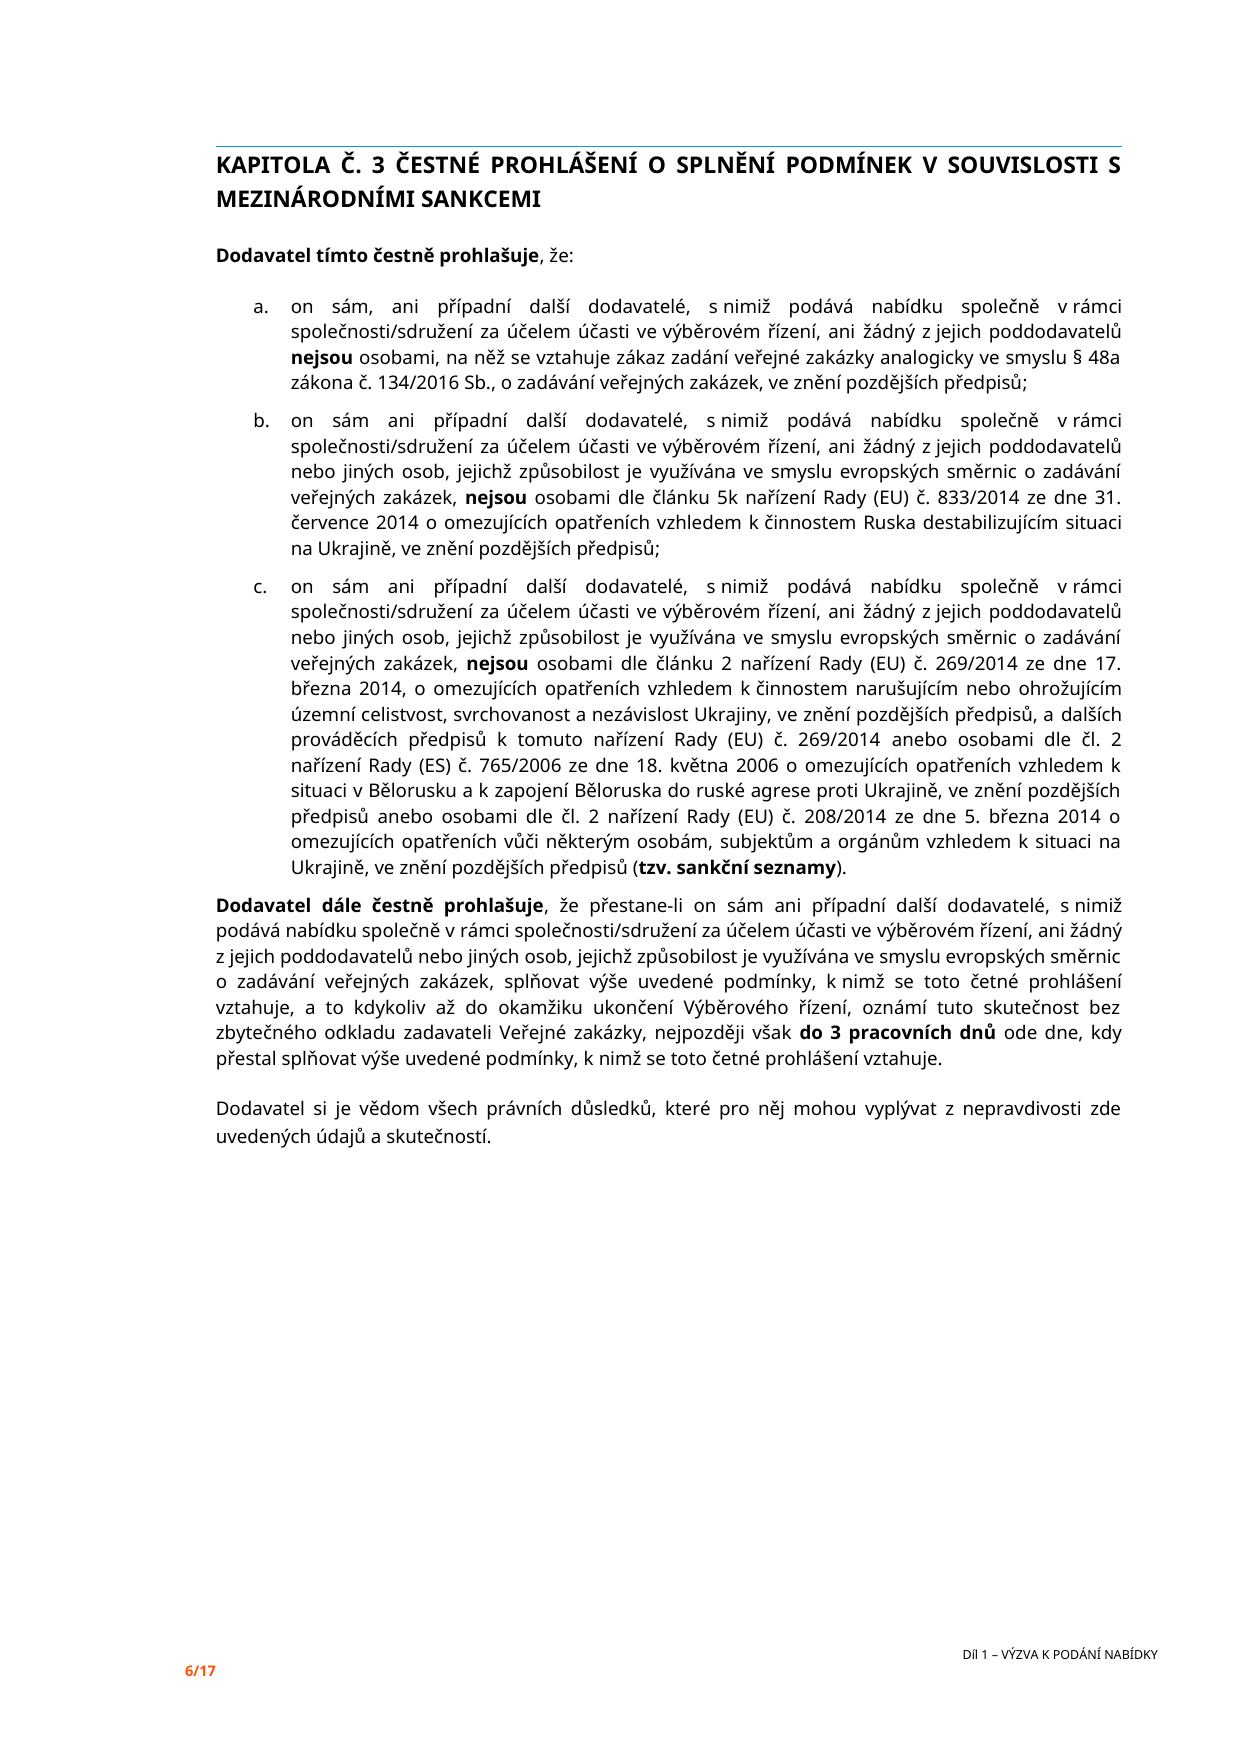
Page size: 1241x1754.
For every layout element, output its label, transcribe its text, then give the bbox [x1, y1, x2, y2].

list on sám ani případní další dodavatelé, s nimiž podává nabídku společně v rámci společnosti/sdružení za účelem účasti ve výběrovém řízení, ani žádný z jejich poddodavatelů nebo jiných osob, jejichž způsobilost je využívána ve smyslu evropských směrnic o zadávání veřejných zakázek, nejsou osobami dle článku 5k nařízení Rady (EU) č. 833/2014 ze dne 31. července 2014 o omezujících opatřeních vzhledem k činnostem Ruska destabilizujícím situaci na Ukrajině, ve znění pozdějších předpisů; [253, 408, 1122, 561]
list on sám, ani případní další dodavatelé, s nimiž podává nabídku společně v rámci společnosti/sdružení za účelem účasti ve výběrovém řízení, ani žádný z jejich poddodavatelů nejsou osobami, na něž se vztahuje zákaz zadání veřejné zakázky analogicky ve smyslu § 48a zákona č. 134/2016 Sb., o zadávání veřejných zakázek, ve znění pozdějších předpisů; [253, 293, 1122, 395]
text Dodavatel dále čestně prohlašuje, že přestane-li on sám ani případní další dodavatelé, s nimiž podává nabídku společně v rámci společnosti/sdružení za účelem účasti ve výběrovém řízení, ani žádný z jejich poddodavatelů nebo jiných osob, jejichž způsobilost je využívána ve smyslu evropských směrnic o zadávání veřejných zakázek, splňovat výše uvedené podmínky, k nimž se toto četné prohlášení vztahuje, a to kdykoliv až do okamžiku ukončení Výběrového řízení, oznámí tuto skutečnost bez zbytečného odkladu zadavateli Veřejné zakázky, nejpozději však do 3 pracovních dnů ode dne, kdy přestal splňovat výše uvedené podmínky, k nimž se toto četné prohlášení vztahuje. [216, 892, 1122, 1071]
text Kapitola č. 3 Čestné prohlášení o splnění podmínek v souvislosti s mezinárodními sankcemi [216, 147, 1122, 214]
text Dodavatel tímto čestně prohlašuje, že: [216, 242, 1122, 268]
list on sám ani případní další dodavatelé, s nimiž podává nabídku společně v rámci společnosti/sdružení za účelem účasti ve výběrovém řízení, ani žádný z jejich poddodavatelů nebo jiných osob, jejichž způsobilost je využívána ve smyslu evropských směrnic o zadávání veřejných zakázek, nejsou osobami dle článku 2 nařízení Rady (EU) č. 269/2014 ze dne 17. března 2014, o omezujících opatřeních vzhledem k činnostem narušujícím nebo ohrožujícím územní celistvost, svrchovanost a nezávislost Ukrajiny, ve znění pozdějších předpisů, a dalších prováděcích předpisů k tomuto nařízení Rady (EU) č. 269/2014 anebo osobami dle čl. 2 nařízení Rady (ES) č. 765/2006 ze dne 18. května 2006 o omezujících opatřeních vzhledem k situaci v Bělorusku a k zapojení Běloruska do ruské agrese proti Ukrajině, ve znění pozdějších předpisů anebo osobami dle čl. 2 nařízení Rady (EU) č. 208/2014 ze dne 5. března 2014 o omezujících opatřeních vůči některým osobám, subjektům a orgánům vzhledem k situaci na Ukrajině, ve znění pozdějších předpisů (tzv. sankční seznamy). [253, 573, 1122, 879]
text Dodavatel si je vědom všech právních důsledků, které pro něj mohou vyplývat z nepravdivosti zde uvedených údajů a skutečností. [216, 1096, 1122, 1149]
